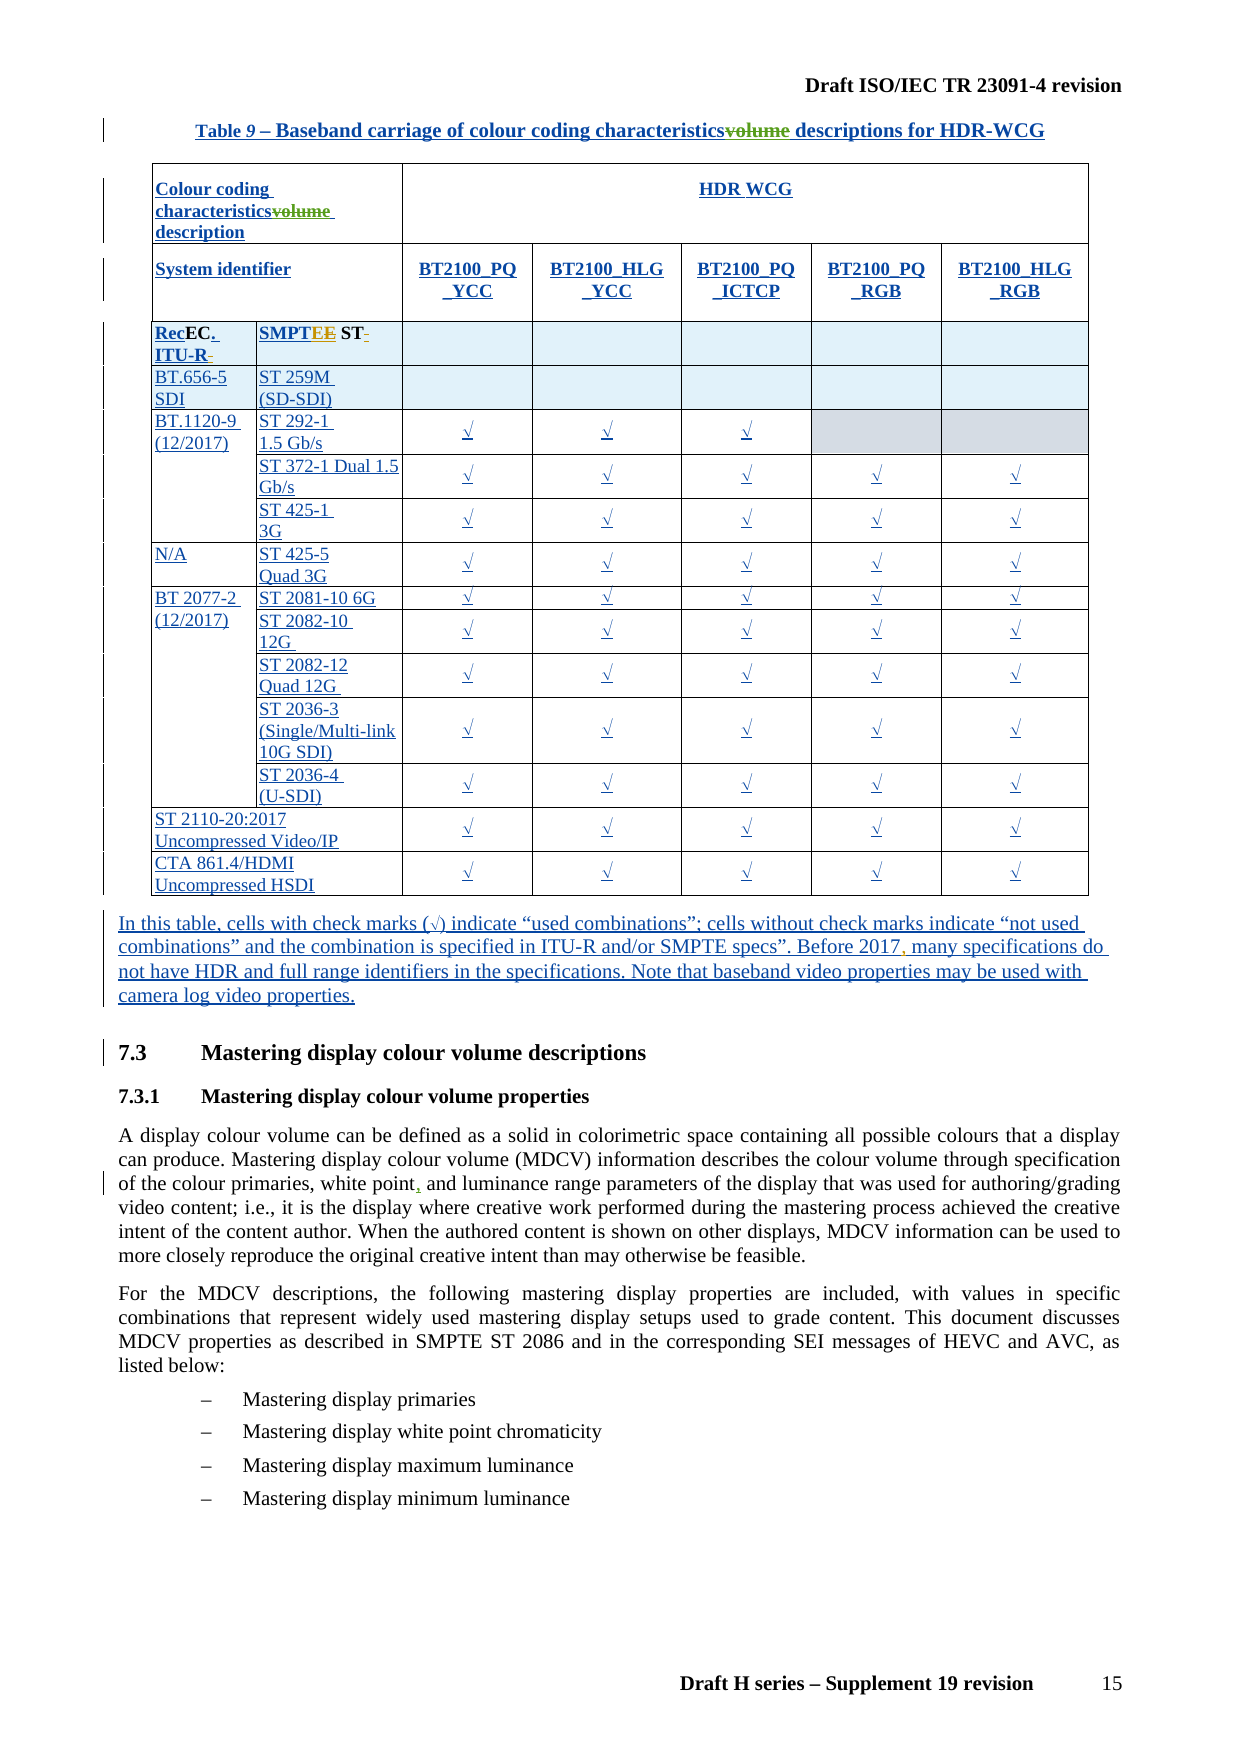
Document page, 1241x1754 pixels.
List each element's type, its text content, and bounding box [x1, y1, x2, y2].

table_cell [257, 410, 402, 453]
table_header [403, 164, 1088, 243]
table_cell [533, 410, 681, 453]
table_cell [403, 410, 532, 453]
table_cell [533, 543, 681, 586]
table_cell [682, 764, 811, 807]
subtitle 7.3.1 Mastering display colour volume properties [118, 1084, 1122, 1108]
table_cell [942, 410, 1088, 453]
table_cell [942, 499, 1088, 542]
table_cell [812, 610, 941, 653]
table_cell [942, 543, 1088, 586]
table_cell [682, 244, 811, 321]
table_cell [533, 654, 681, 697]
table_cell [257, 698, 402, 763]
table_cell [533, 587, 681, 609]
table_cell [533, 244, 681, 321]
table_cell [257, 499, 402, 542]
table_cell [257, 764, 402, 807]
table_cell [682, 543, 811, 586]
table_cell [942, 764, 1088, 807]
table_cell [812, 698, 941, 763]
table_cell [403, 852, 532, 895]
table_cell [257, 654, 402, 697]
table_cell [812, 852, 941, 895]
subtitle 7.3 Mastering display colour volume descriptions [118, 1039, 1122, 1066]
table_cell [152, 410, 256, 542]
table_cell [533, 610, 681, 653]
table_cell [682, 410, 811, 453]
table_cell [403, 698, 532, 763]
table_cell [257, 455, 402, 498]
table_cell [682, 610, 811, 653]
text A display colour volume can be defined as a solid in colorimetric space containing all possible colours that a display can produce. Mastering display colour volume (MDCV) information describes the colour volume through specification of the colour primaries, white point and luminance range parameters of the display that was used for authoring/grading video content; i.e., it is the display where creative work performed during the mastering process achieved the creative intent of the content author. When the authored content is shown on other displays, MDCV information can be used to more closely reproduce the original creative intent than may otherwise be feasible. [118, 1123, 1122, 1267]
table_cell [403, 654, 532, 697]
table_cell [812, 244, 941, 321]
table_cell [682, 654, 811, 697]
text – Mastering display minimum luminance [201, 1486, 1122, 1509]
table_cell [942, 654, 1088, 697]
table_cell [403, 587, 532, 609]
table_header [153, 164, 402, 243]
table_cell [812, 587, 941, 609]
table_cell [942, 698, 1088, 763]
table_cell [533, 698, 681, 763]
table_cell [942, 808, 1088, 851]
table_cell [403, 808, 532, 851]
table_cell [152, 852, 402, 895]
table_cell [533, 455, 681, 498]
table_cell [812, 654, 941, 697]
table_cell [812, 764, 941, 807]
text – Mastering display primaries [201, 1386, 1122, 1411]
table_cell [682, 852, 811, 895]
table_cell [942, 455, 1088, 498]
table_cell [682, 499, 811, 542]
table_cell [152, 587, 256, 807]
table_cell [682, 698, 811, 763]
table_cell [942, 587, 1088, 609]
table_cell [403, 543, 532, 586]
text – Mastering display white point chromaticity [201, 1419, 1122, 1443]
table_cell [942, 852, 1088, 895]
text – Mastering display maximum luminance [201, 1452, 1122, 1477]
table_cell [257, 543, 402, 586]
table_cell [153, 244, 402, 321]
table_cell [533, 808, 681, 851]
table_cell [257, 587, 402, 609]
table_cell [812, 410, 941, 453]
table_cell [403, 764, 532, 807]
table_cell [812, 455, 941, 498]
table_cell [403, 244, 532, 321]
table_cell [682, 808, 811, 851]
table_cell [403, 499, 532, 542]
table_cell [257, 610, 402, 653]
table_cell [942, 610, 1088, 653]
text For the MDCV descriptions, the following mastering display properties are included, with values in specific combinations that represent widely used mastering display setups used to grade content. This document discusses MDCV properties as described in SMPTE ST 2086 and in the corresponding SEI messages of HEVC and AVC, as listed below: [118, 1281, 1122, 1377]
table_cell [812, 499, 941, 542]
table_cell [533, 764, 681, 807]
table_cell [533, 499, 681, 542]
table_cell [942, 244, 1088, 321]
table_cell [403, 455, 532, 498]
table_cell [152, 543, 256, 586]
table_cell [682, 587, 811, 609]
table_cell [682, 455, 811, 498]
table_cell [403, 610, 532, 653]
table_cell [812, 543, 941, 586]
table_cell [152, 808, 402, 851]
table_cell [533, 852, 681, 895]
table_cell [812, 808, 941, 851]
